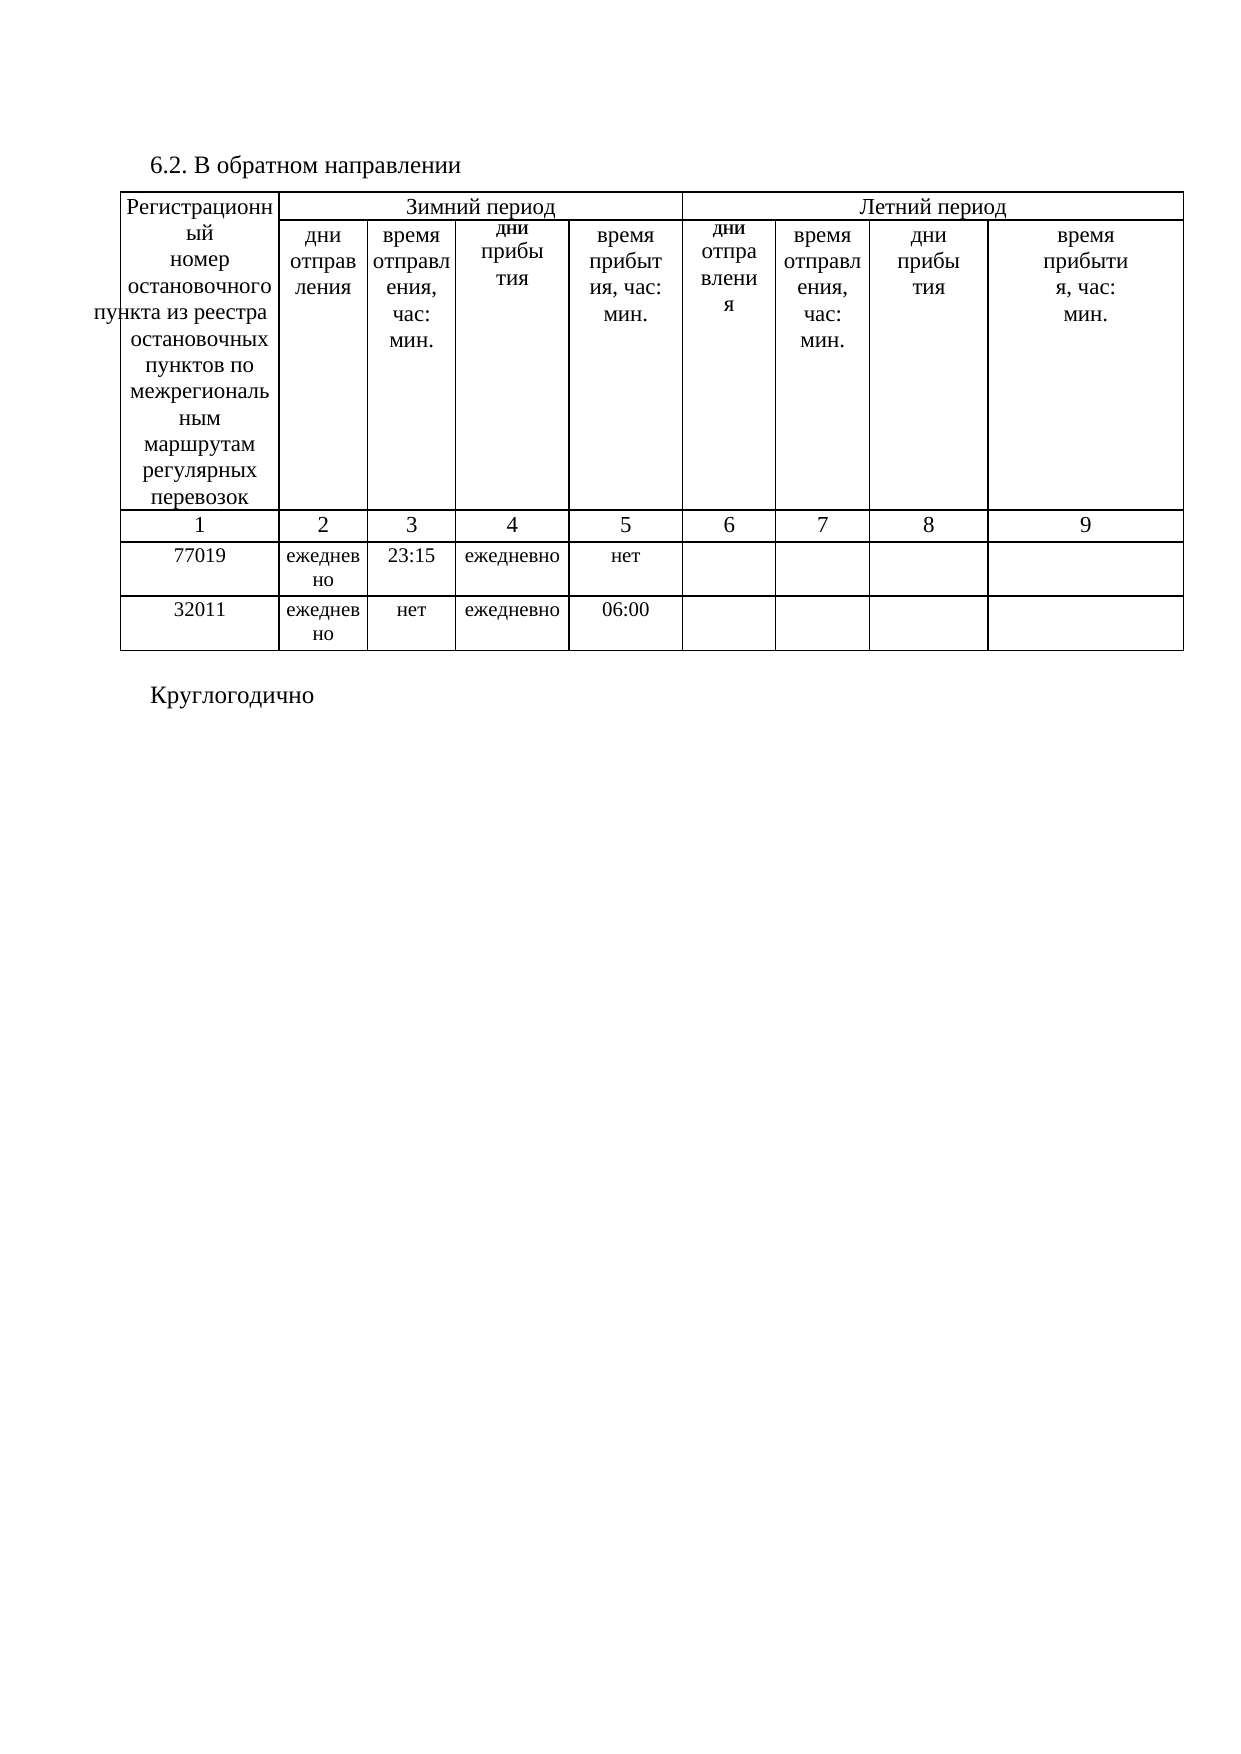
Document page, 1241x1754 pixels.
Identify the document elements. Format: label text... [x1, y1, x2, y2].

table_cell [989, 543, 1183, 595]
table_cell время прибыт ия, час: мин. [570, 221, 682, 509]
table_cell 4 [456, 511, 568, 541]
table_cell [870, 543, 987, 595]
table_header Регистрационный номер остановочного пункта из реестра остановочных пунктов по межрегиональным маршрутам регулярных перевозок [121, 193, 278, 509]
table_cell ежедневно [280, 543, 367, 595]
table_cell ДНИ прибы тия [456, 221, 568, 509]
table_cell 06:00 [570, 597, 682, 650]
table_cell время отправл ения, час: мин. [776, 221, 869, 509]
table_header Летний период [683, 193, 1183, 219]
table_cell ежедневно [456, 597, 568, 650]
table_cell время отправл ения, час: мин. [368, 221, 455, 509]
table_cell 2 [280, 511, 367, 541]
table_cell 8 [870, 511, 987, 541]
table_cell [989, 597, 1183, 650]
table_cell [683, 597, 775, 650]
table_cell 32011 [121, 597, 278, 650]
table_cell 9 [989, 511, 1183, 541]
table_cell 1 [121, 511, 278, 541]
table_cell ежедневно [456, 543, 568, 595]
table_cell ежедневно [280, 597, 367, 650]
table_cell [870, 597, 987, 650]
table_cell [776, 543, 869, 595]
table_cell нет [368, 597, 455, 650]
table_cell нет [570, 543, 682, 595]
table_cell [776, 597, 869, 650]
table_cell 5 [570, 511, 682, 541]
text 6.2. В обратном направлении [150, 150, 1090, 179]
table_cell ДНИ отпра влени я [683, 221, 775, 509]
table_cell 7 [776, 511, 869, 541]
table_cell дни отправ ления [280, 221, 367, 509]
table_cell 6 [683, 511, 775, 541]
table_cell время прибыти я, час: мин. [989, 221, 1183, 509]
table_cell 23:15 [368, 543, 455, 595]
table_cell 3 [368, 511, 455, 541]
table_header Зимний период [280, 193, 682, 219]
table_cell 77019 [121, 543, 278, 595]
table_cell дни прибы тия [870, 221, 987, 509]
table_cell [683, 543, 775, 595]
text Круглогодично [150, 680, 1090, 709]
